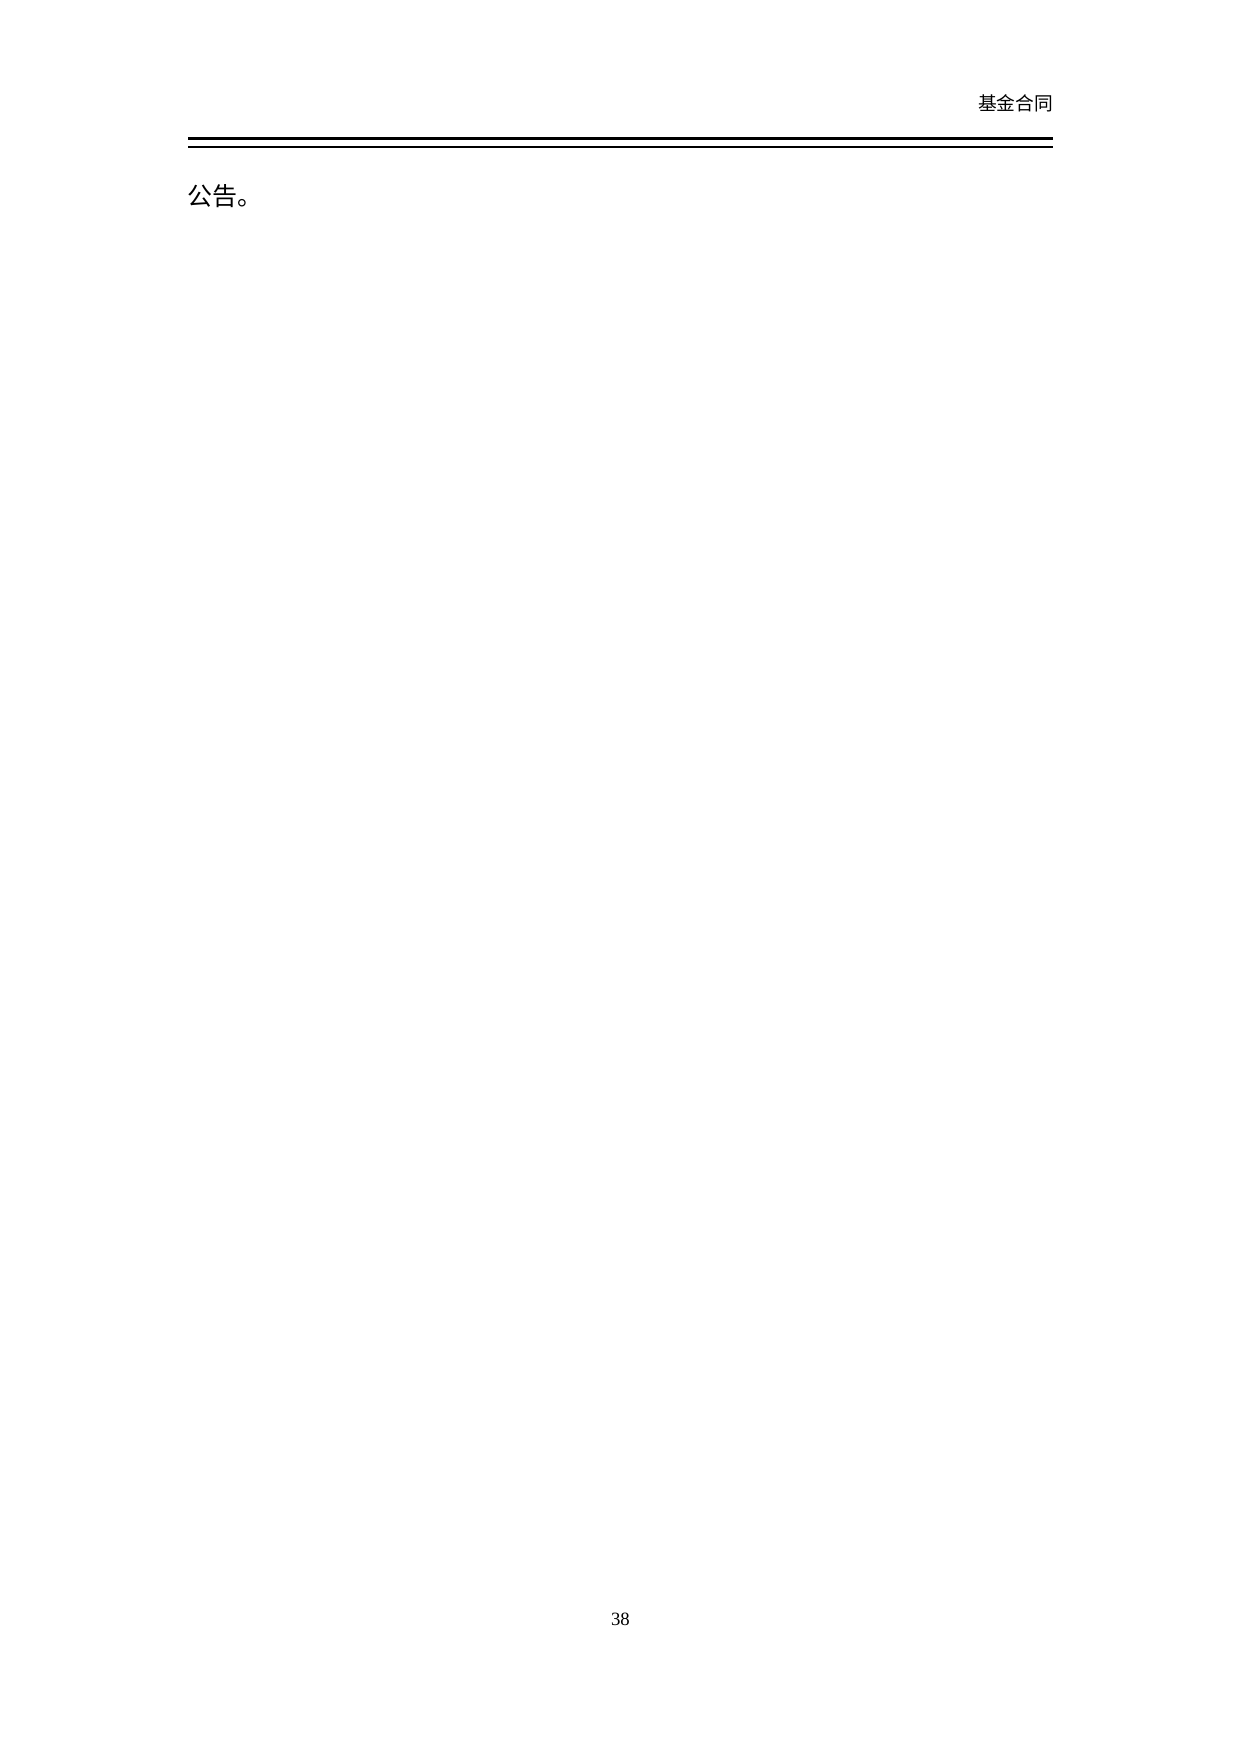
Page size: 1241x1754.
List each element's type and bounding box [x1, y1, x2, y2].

text [187, 162, 1053, 227]
